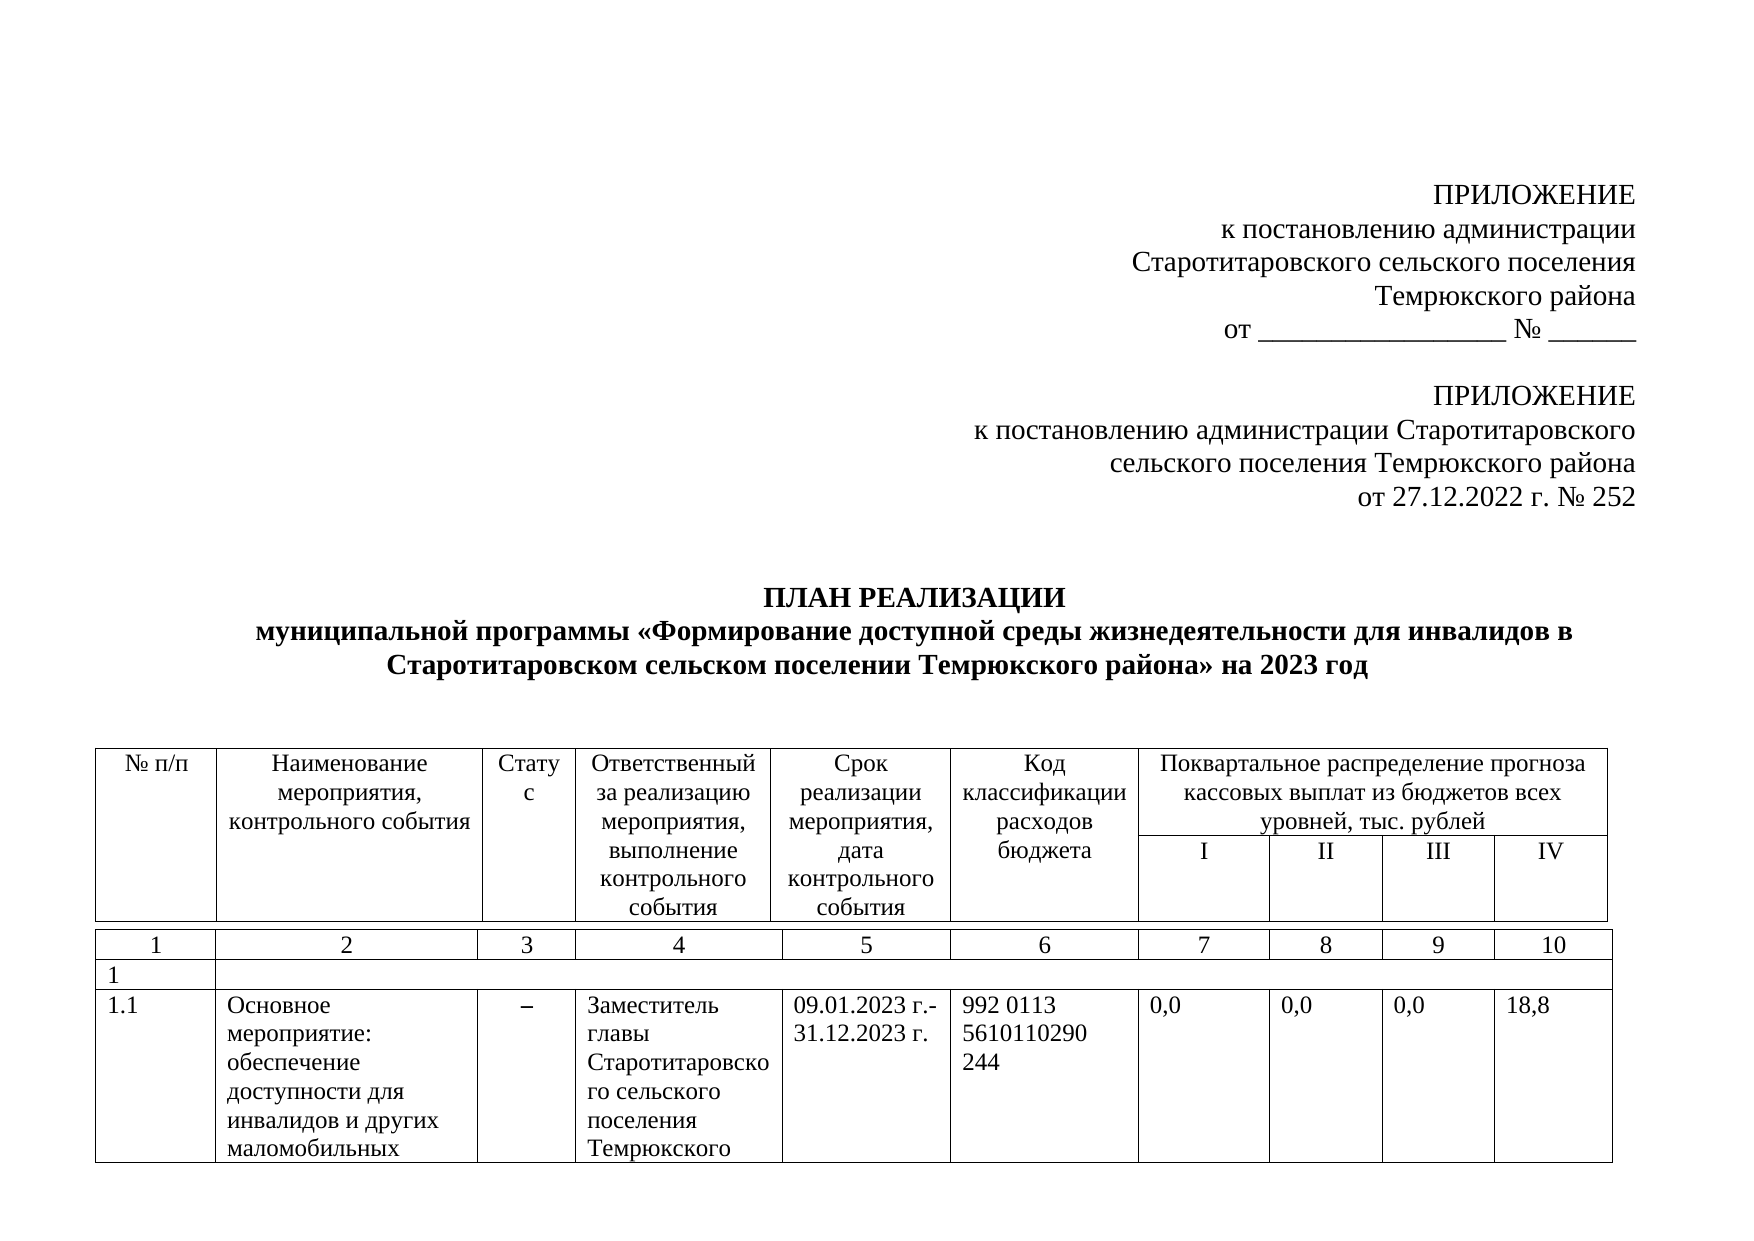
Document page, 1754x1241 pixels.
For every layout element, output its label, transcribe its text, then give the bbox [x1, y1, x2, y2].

table_header 9 [1383, 930, 1494, 959]
table_cell ‒ [478, 990, 575, 1162]
text от _________________ № ______ [118, 311, 1636, 345]
table_header Статус [483, 749, 575, 921]
text ПРИЛОЖЕНИЕ [118, 378, 1636, 412]
table_header 8 [1270, 930, 1382, 959]
table_cell IV [1495, 836, 1607, 921]
table_cell 992 0113 5610110290 244 [951, 990, 1138, 1162]
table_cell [576, 990, 782, 1162]
text муниципальной программы «Формирование доступной среды жизнедеятельности для инвалидов в Старотитаровском сельском поселении Темрюкского района» на 2023 год [118, 613, 1636, 680]
table_header Наименование мероприятия, контрольного события [217, 749, 482, 921]
table_header 3 [478, 930, 575, 959]
table_header 6 [951, 930, 1138, 959]
table_cell 1 [96, 960, 215, 989]
text сельского поселения Темрюкского района [118, 446, 1636, 479]
table_cell 0,0 [1139, 990, 1269, 1162]
table_header Код классификации расходов бюджета [951, 749, 1138, 921]
text Темрюкского района [118, 278, 1636, 311]
table_header 4 [576, 930, 782, 959]
table_cell 18,8 [1495, 990, 1612, 1162]
table_header 1 [96, 930, 215, 959]
table_header Поквартальное распределение прогноза кассовых выплат из бюджетов всех уровней, тыс. рублей [1139, 749, 1607, 835]
text ПЛАН РЕАЛИЗАЦИИ [118, 580, 1636, 613]
text от 27.12.2022 г. № 252 [118, 479, 1636, 513]
table_cell [216, 960, 1612, 989]
table_cell II [1270, 836, 1382, 921]
table_header 7 [1139, 930, 1269, 959]
table_cell 0,0 [1383, 990, 1494, 1162]
text к постановлению администрации Старотитаровского [118, 412, 1636, 446]
text Старотитаровского сельского поселения [118, 244, 1636, 278]
table_cell 0,0 [1270, 990, 1382, 1162]
table_cell 1.1 [96, 990, 215, 1162]
table_header 10 [1495, 930, 1612, 959]
text к постановлению администрации [118, 211, 1636, 244]
table_header 5 [783, 930, 950, 959]
text ПРИЛОЖЕНИЕ [118, 177, 1636, 211]
table_header Срок реализации мероприятия, дата контрольного события [771, 749, 950, 921]
table_header Ответственный за реализацию мероприятия, выполнение контрольного события [576, 749, 770, 921]
table_header 2 [216, 930, 477, 959]
table_cell I [1139, 836, 1269, 921]
table_cell 09.01.2023 г.- 31.12.2023 г. [783, 990, 950, 1162]
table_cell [216, 990, 477, 1162]
table_cell III [1383, 836, 1494, 921]
table_header № п/п [96, 749, 216, 921]
